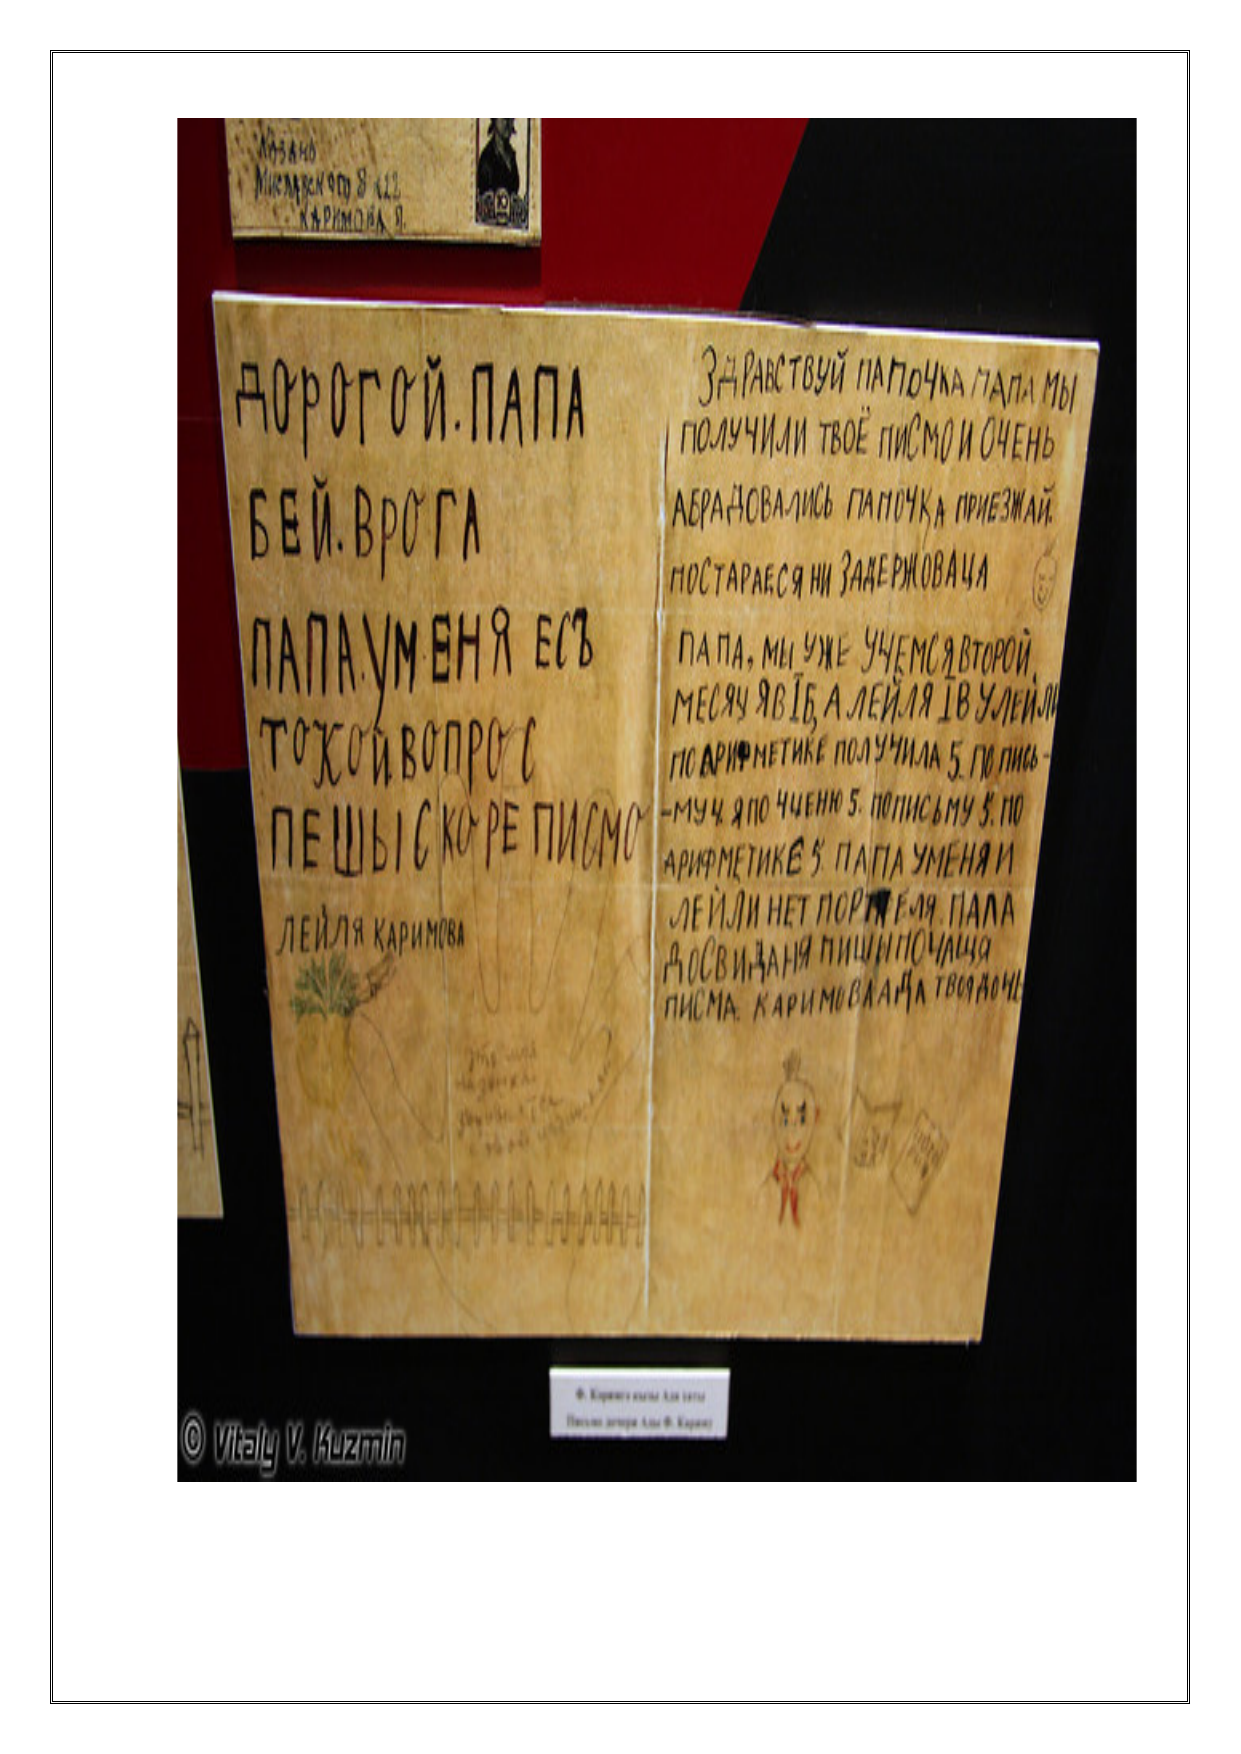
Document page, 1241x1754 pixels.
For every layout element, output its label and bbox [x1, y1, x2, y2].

picture [177, 118, 1137, 1482]
